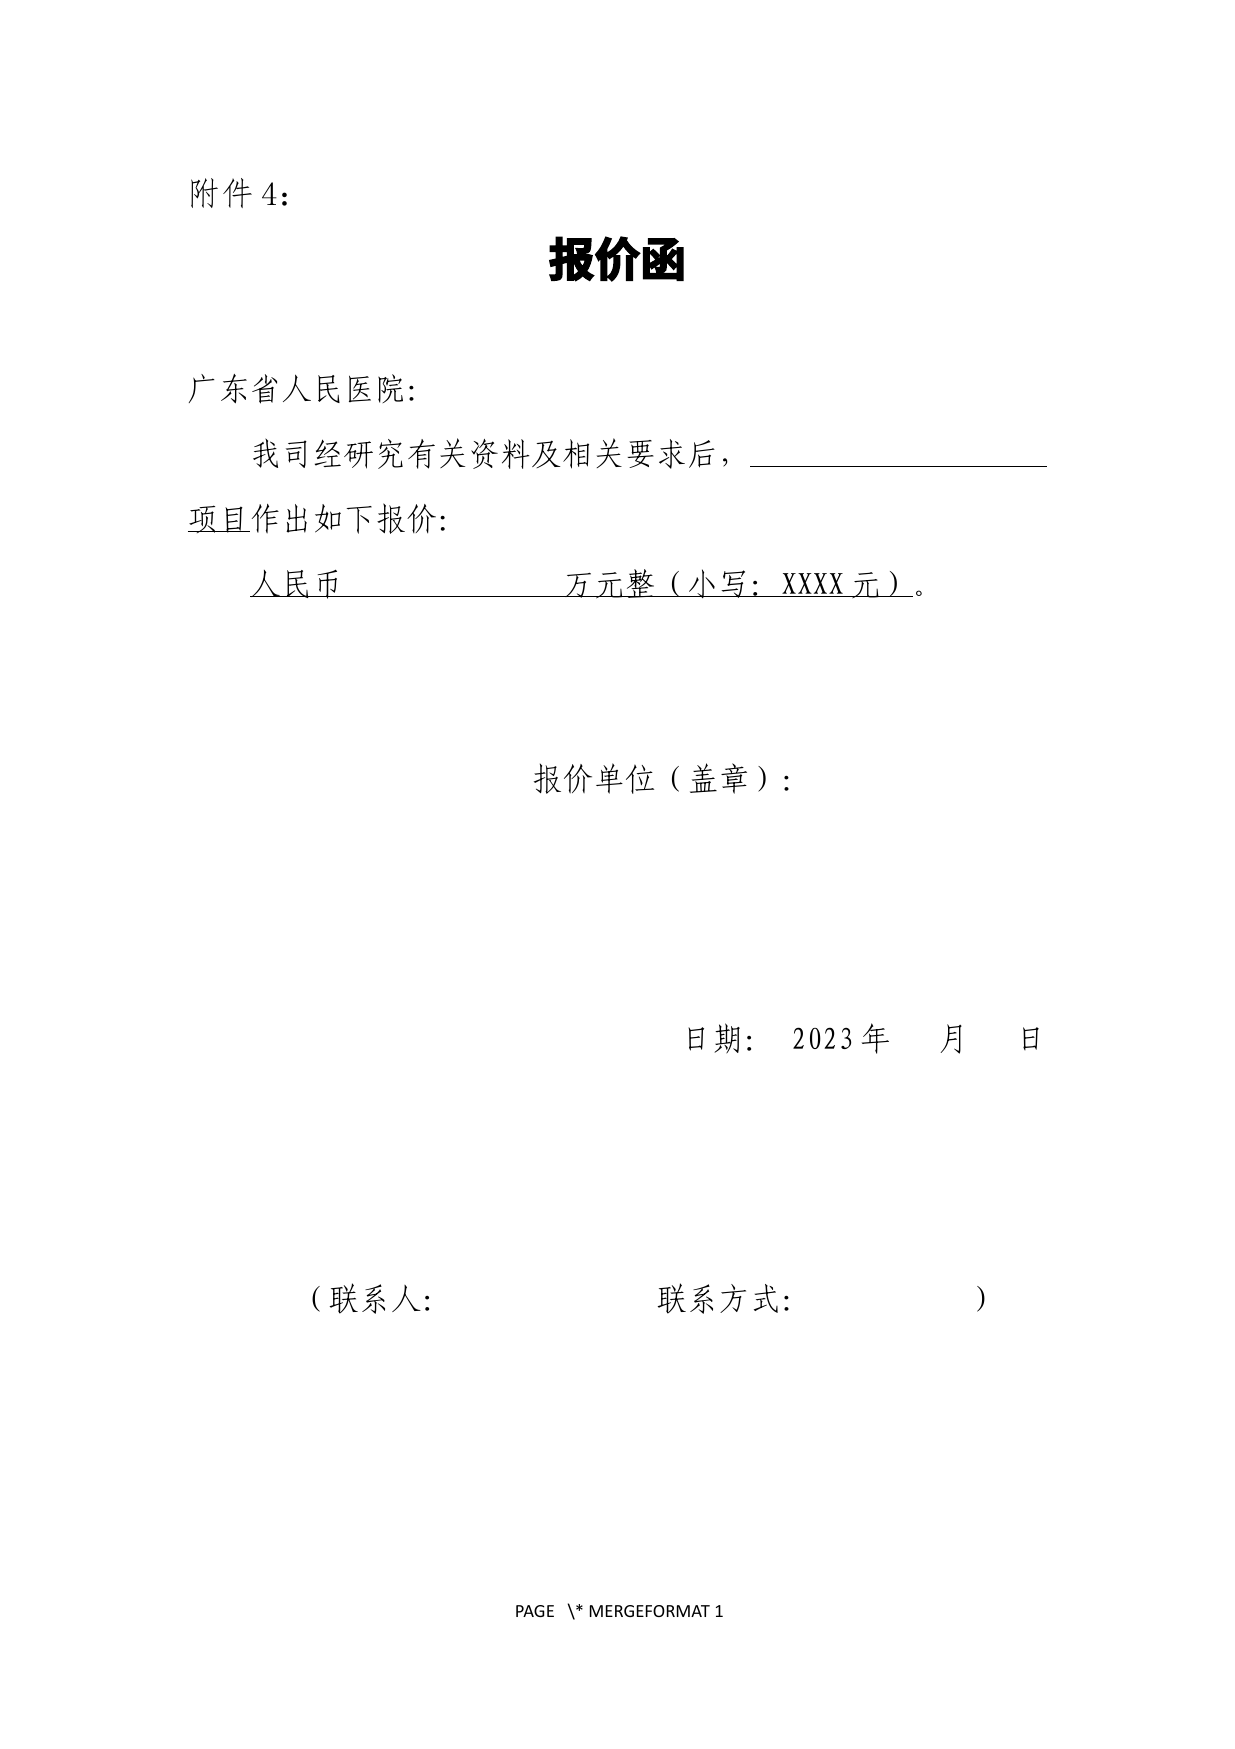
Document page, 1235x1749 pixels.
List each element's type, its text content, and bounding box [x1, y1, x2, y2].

text 报价函 [187, 224, 1047, 289]
text 报价单位（盖章）： [187, 744, 1047, 809]
text 广东省人民医院： [187, 354, 1047, 419]
text 附件4： [187, 159, 1047, 224]
text 我司经研究有关资料及相关要求后， 项目作出如下报价： [187, 419, 1047, 549]
text 人民币 万元整（小写：XXXX元）。 [187, 549, 1047, 614]
text 日期： 2023年 月 日 [187, 1004, 1047, 1069]
text （联系人： 联系方式： ） [187, 1264, 1047, 1329]
